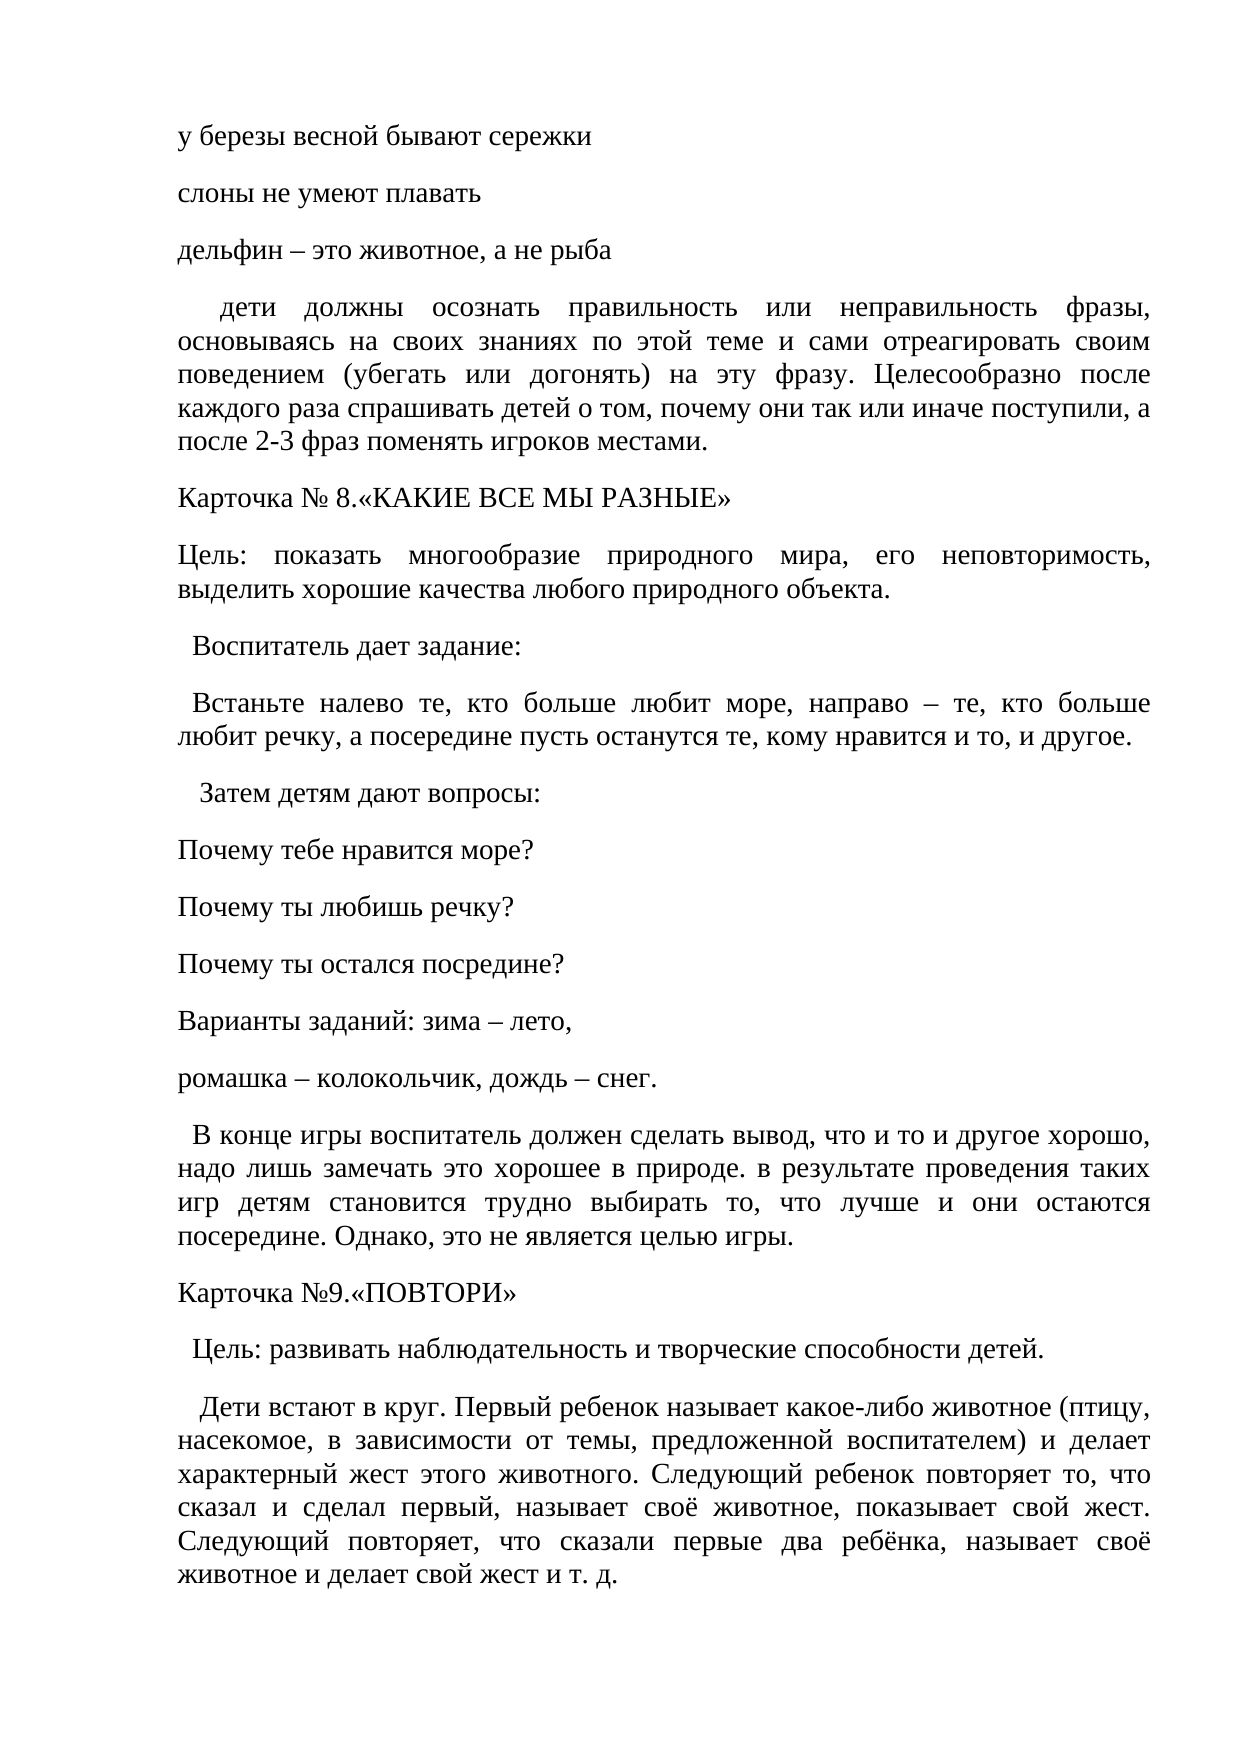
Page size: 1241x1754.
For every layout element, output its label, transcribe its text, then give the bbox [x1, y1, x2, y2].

text Дети встают в круг. Первый ребенок называет какое-либо животное (птицу, насекомое, в зависимости от темы, предложенной воспитателем) и делает характерный жест этого животного. Следующий ребенок повторяет то, что сказал и сделал первый, называет своё животное, показывает свой жест. Следующий повторяет, что сказали первые два ребёнка, называет своё животное и делает свой жест и т. д. [177, 1389, 1152, 1590]
text Цель: развивать наблюдательность и творческие способности детей. [177, 1332, 1152, 1365]
text Цель: показать многообразие природного мира, его неповторимость, выделить хорошие качества любого природного объекта. [177, 537, 1152, 604]
text Затем детям дают вопросы: [177, 775, 1152, 809]
text Почему ты остался посредине? [177, 946, 1152, 980]
text Карточка № 8.«КАКИЕ ВСЕ МЫ РАЗНЫЕ» [177, 480, 1152, 514]
text В конце игры воспитатель должен сделать вывод, что и то и другое хорошо, надо лишь замечать это хорошее в природе. в результате проведения таких игр детям становится трудно выбирать то, что лучше и они остаются посередине. Однако, это не является целью игры. [177, 1117, 1152, 1251]
text Карточка №9.«ПОВТОРИ» [177, 1275, 1152, 1308]
text дельфин – это животное, а не рыба [177, 232, 1152, 266]
text дети должны осознать правильность или неправильность фразы, основываясь на своих знаниях по этой теме и сами отреагировать своим поведением (убегать или догонять) на эту фразу. Целесообразно после каждого раза спрашивать детей о том, почему они так или иначе поступили, а после 2-3 фраз поменять игроков местами. [177, 289, 1152, 457]
text Встаньте налево те, кто больше любит море, направо – те, кто больше любит речку, а посередине пусть останутся те, кому нравится и то, и другое. [177, 685, 1152, 752]
text у березы весной бывают сережки [177, 118, 1152, 152]
text Варианты заданий: зима – лето, [177, 1003, 1152, 1037]
text слоны не умеют плавать [177, 175, 1152, 209]
text ромашка – колокольчик, дождь – снег. [177, 1060, 1152, 1094]
text Почему ты любишь речку? [177, 889, 1152, 923]
text Воспитатель дает задание: [177, 628, 1152, 661]
text Почему тебе нравится море? [177, 832, 1152, 866]
